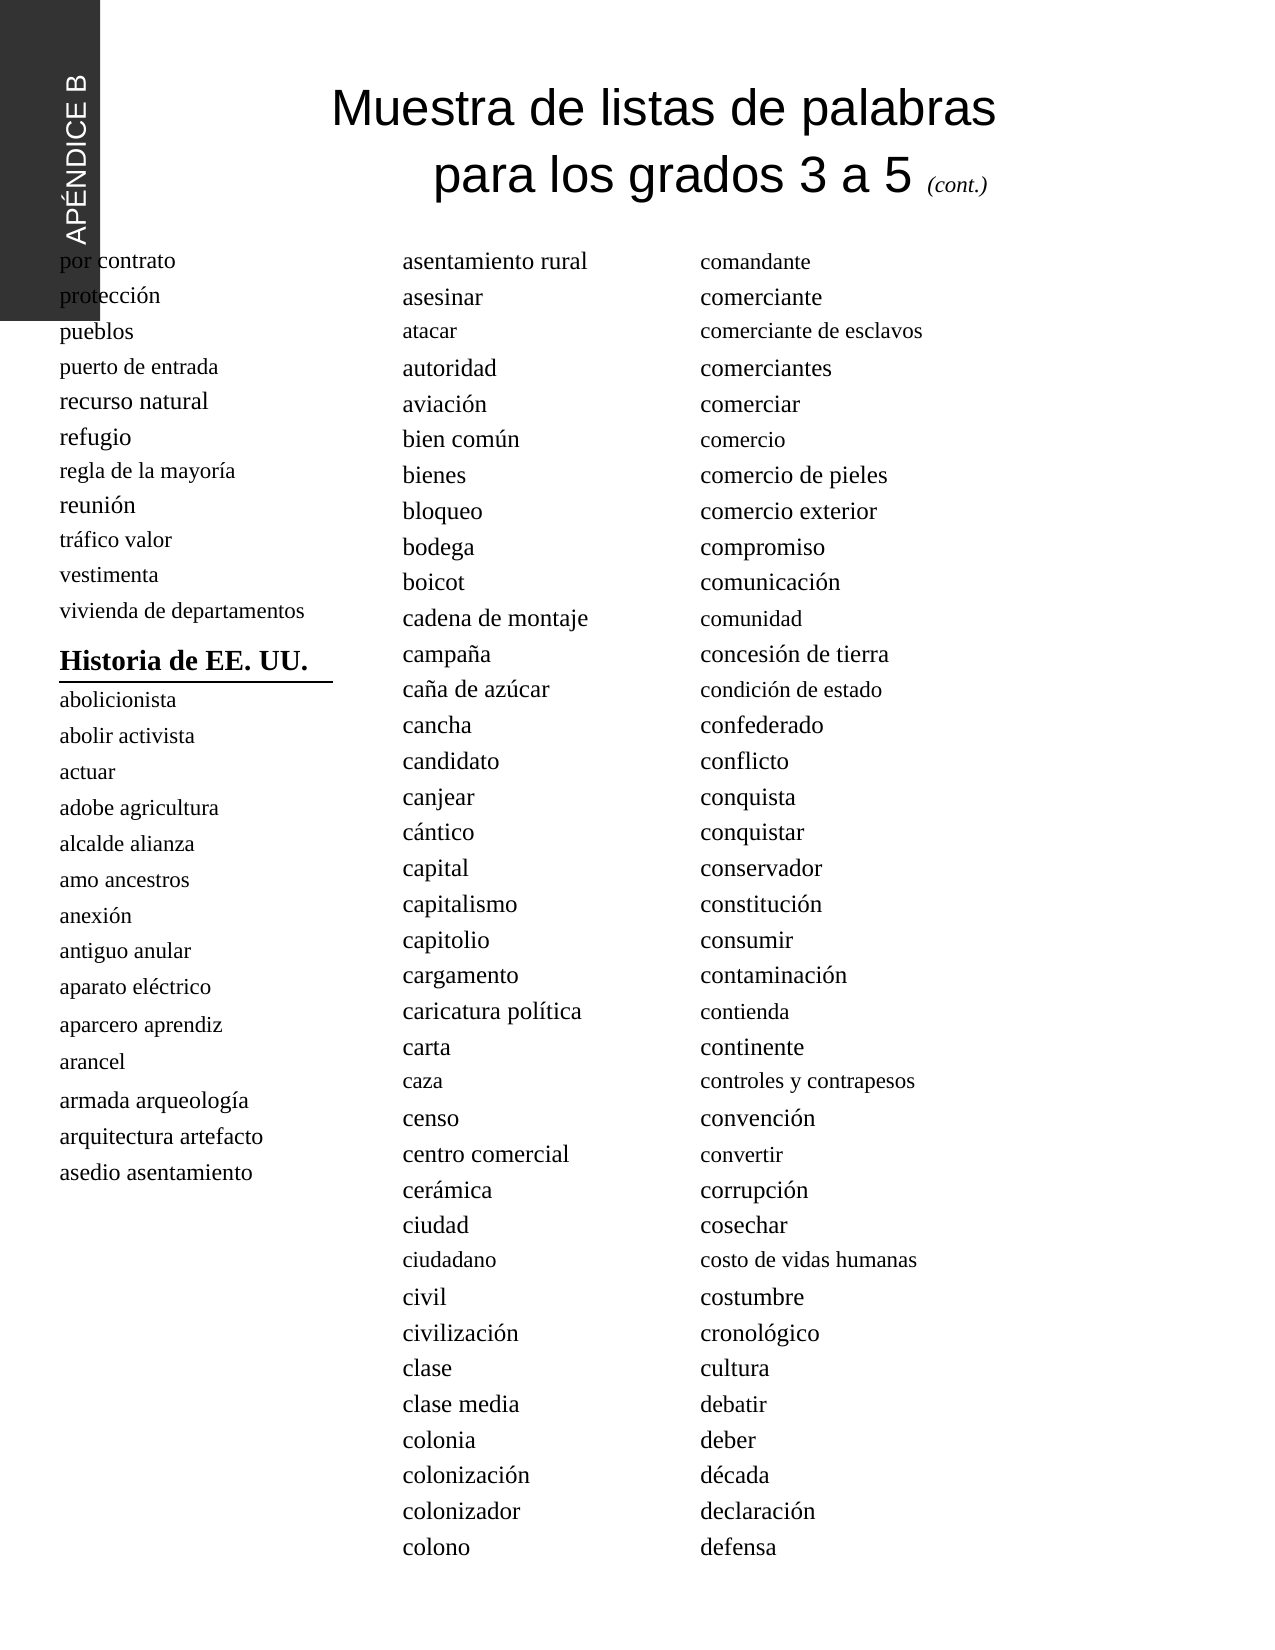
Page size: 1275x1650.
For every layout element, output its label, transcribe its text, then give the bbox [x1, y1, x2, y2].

text amo ancestros anexión antiguo anular [59, 866, 192, 964]
text civil costumbre [402, 1282, 1014, 1311]
text clase media debatir [402, 1389, 1014, 1418]
text caricatura política contienda [402, 996, 1014, 1025]
text bodega compromiso [402, 532, 1014, 560]
table_header APÉNDICE B [59, 75, 92, 246]
text vivienda de departamentos [59, 597, 356, 623]
text capital conservador [402, 853, 1014, 882]
text autoridad comerciantes [402, 353, 1014, 382]
text colonizador declaración [402, 1496, 1014, 1525]
text canjear conquista [402, 782, 1014, 811]
text caza controles y contrapesos [402, 1068, 1014, 1094]
text capitalismo constitución [402, 889, 1014, 918]
text colonización década [402, 1461, 1014, 1489]
text cántico conquistar [402, 817, 1014, 846]
text civilización cronológico [402, 1318, 1014, 1346]
text ciudad cosechar [402, 1211, 1014, 1239]
text regla de la mayoría [59, 457, 281, 484]
text campaña concesión de tierra [402, 639, 1014, 668]
text atacar comerciante de esclavos [402, 317, 1014, 344]
text cadena de montaje comunidad [402, 603, 1014, 632]
text adobe agricultura alcalde alianza [59, 794, 223, 857]
text abolicionista abolir activista actuar [59, 686, 223, 785]
text cerámica corrupción [402, 1175, 1014, 1203]
text reunión [59, 490, 281, 519]
text asentamiento rural comandante [402, 246, 1014, 274]
text centro comercial convertir [402, 1139, 1014, 1168]
text aparato eléctrico aparcero aprendiz arancel [59, 973, 261, 1075]
text asedio asentamiento [59, 1158, 264, 1185]
text Muestra de listas de palabras para los grados 3 a 5 (cont.) [331, 77, 1014, 203]
text carta continente [402, 1032, 1014, 1061]
text Historia de EE. UU. [59, 643, 356, 676]
text tráfico valor vestimenta [59, 526, 206, 587]
text colono defensa [402, 1532, 1014, 1561]
text censo convención [402, 1103, 1014, 1132]
text bienes comercio de pieles [402, 460, 1014, 489]
text cancha confederado [402, 710, 1014, 739]
text caña de azúcar condición de estado [402, 674, 1014, 703]
text bloqueo comercio exterior [402, 496, 1014, 525]
text armada arqueología arquitectura artefacto [59, 1086, 264, 1149]
text capitolio consumir [402, 925, 1014, 953]
text cargamento contaminación [402, 960, 1014, 989]
text ciudadano costo de vidas humanas [402, 1246, 1014, 1273]
text puerto de entrada recurso natural refugio [59, 353, 273, 450]
text por contrato protección pueblos [59, 246, 223, 345]
text asesinar comerciante [402, 282, 1014, 310]
text bien común comercio [402, 424, 1014, 453]
text boicot comunicación [402, 567, 1014, 596]
text candidato conflicto [402, 746, 1014, 775]
text colonia deber [402, 1425, 1014, 1454]
text clase cultura [402, 1353, 1014, 1382]
text aviación comerciar [402, 389, 1014, 417]
